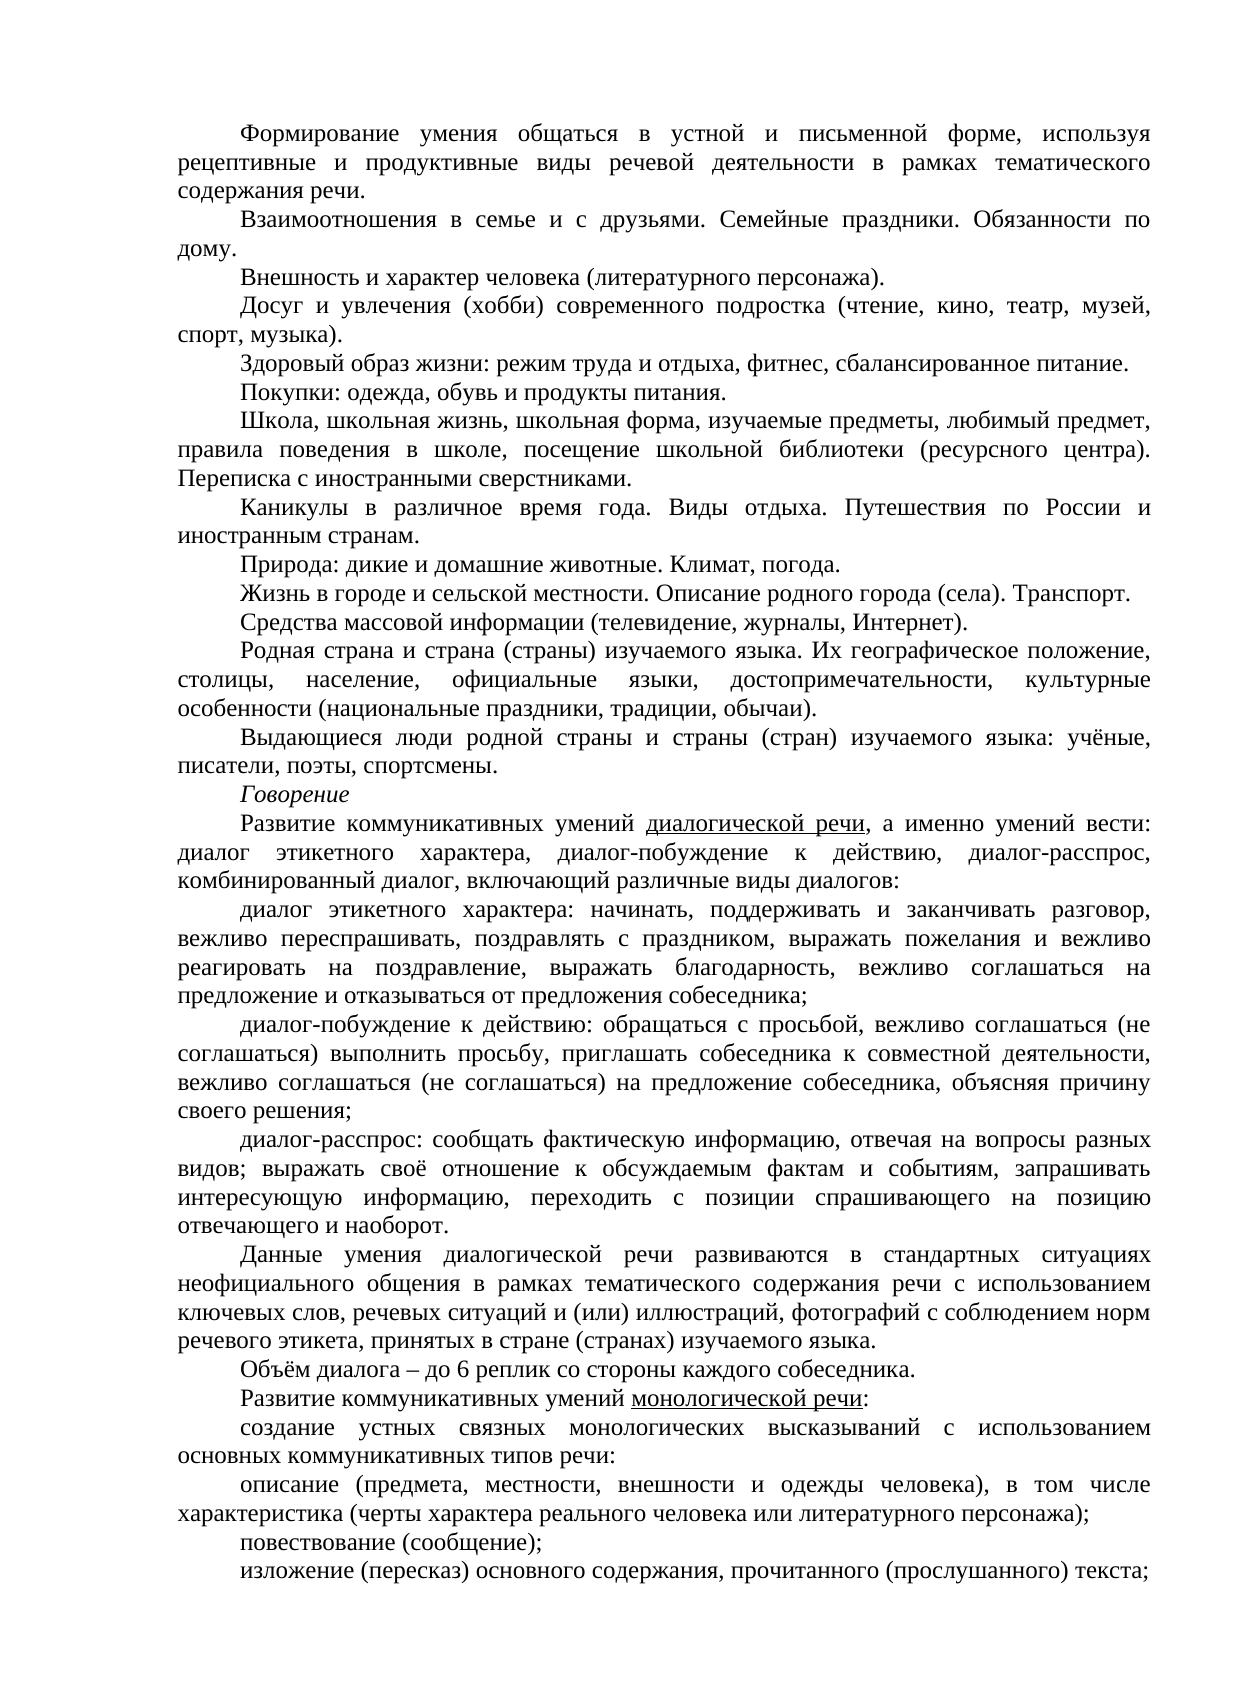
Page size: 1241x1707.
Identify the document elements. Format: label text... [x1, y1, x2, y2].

text Здоровый образ жизни: режим труда и отдыха, фитнес, сбалансированное питание. [177, 348, 1152, 377]
text Развитие коммуникативных умений диалогической речи, а именно умений вести: диалог этикетного характера, диалог-побуждение к действию, диалог-расспрос, комбинированный диалог, включающий различные виды диалогов: [177, 808, 1152, 894]
text Родная страна и страна (страны) изучаемого языка. Их географическое положение, столицы, население, официальные языки, достопримечательности, культурные особенности (национальные праздники, традиции, обычаи). [177, 636, 1152, 722]
text диалог-побуждение к действию: обращаться с просьбой, вежливо соглашаться (не соглашаться) выполнить просьбу, приглашать собеседника к совместной деятельности, вежливо соглашаться (не соглашаться) на предложение собеседника, объясняя причину своего решения; [177, 1009, 1152, 1124]
text Каникулы в различное время года. Виды отдыха. Путешествия по России и иностранным странам. [177, 492, 1152, 549]
text Развитие коммуникативных умений монологической речи: [177, 1383, 1152, 1412]
text Школа, школьная жизнь, школьная форма, изучаемые предметы, любимый предмет, правила поведения в школе, посещение школьной библиотеки (ресурсного центра). Переписка с иностранными сверстниками. [177, 406, 1152, 492]
text диалог этикетного характера: начинать, поддерживать и заканчивать разговор, вежливо переспрашивать, поздравлять с праздником, выражать пожелания и вежливо реагировать на поздравление, выражать благодарность, вежливо соглашаться на предложение и отказываться от предложения собеседника; [177, 894, 1152, 1009]
text Внешность и характер человека (литературного персонажа). [177, 262, 1152, 291]
text Досуг и увлечения (хобби) современного подростка (чтение, кино, театр, музей, спорт, музыка). [177, 291, 1152, 348]
text создание устных связных монологических высказываний с использованием основных коммуникативных типов речи: [177, 1412, 1152, 1469]
text повествование (сообщение); [177, 1527, 1152, 1556]
text Говорение [177, 779, 1152, 808]
text диалог-расспрос: сообщать фактическую информацию, отвечая на вопросы разных видов; выражать своё отношение к обсуждаемым фактам и событиям, запрашивать интересующую информацию, переходить с позиции спрашивающего на позицию отвечающего и наоборот. [177, 1124, 1152, 1239]
text Покупки: одежда, обувь и продукты питания. [177, 377, 1152, 406]
text Формирование умения общаться в устной и письменной форме, используя рецептивные и продуктивные виды речевой деятельности в рамках тематического содержания речи. [177, 118, 1152, 204]
text изложение (пересказ) основного содержания, прочитанного (прослушанного) текста; [177, 1556, 1152, 1584]
text Жизнь в городе и сельской местности. Описание родного города (села). Транспорт. [177, 578, 1152, 607]
text Взаимоотношения в семье и с друзьями. Семейные праздники. Обязанности по дому. [177, 204, 1152, 262]
text Данные умения диалогической речи развиваются в стандартных ситуациях неофициального общения в рамках тематического содержания речи с использованием ключевых слов, речевых ситуаций и (или) иллюстраций, фотографий с соблюдением норм речевого этикета, принятых в стране (странах) изучаемого языка. [177, 1239, 1152, 1354]
text Природа: дикие и домашние животные. Климат, погода. [177, 549, 1152, 578]
text Выдающиеся люди родной страны и страны (стран) изучаемого языка: учёные, писатели, поэты, спортсмены. [177, 722, 1152, 779]
text Объём диалога – до 6 реплик со стороны каждого собеседника. [177, 1354, 1152, 1383]
text описание (предмета, местности, внешности и одежды человека), в том числе характеристика (черты характера реального человека или литературного персонажа); [177, 1469, 1152, 1527]
text Средства массовой информации (телевидение, журналы, Интернет). [177, 607, 1152, 636]
